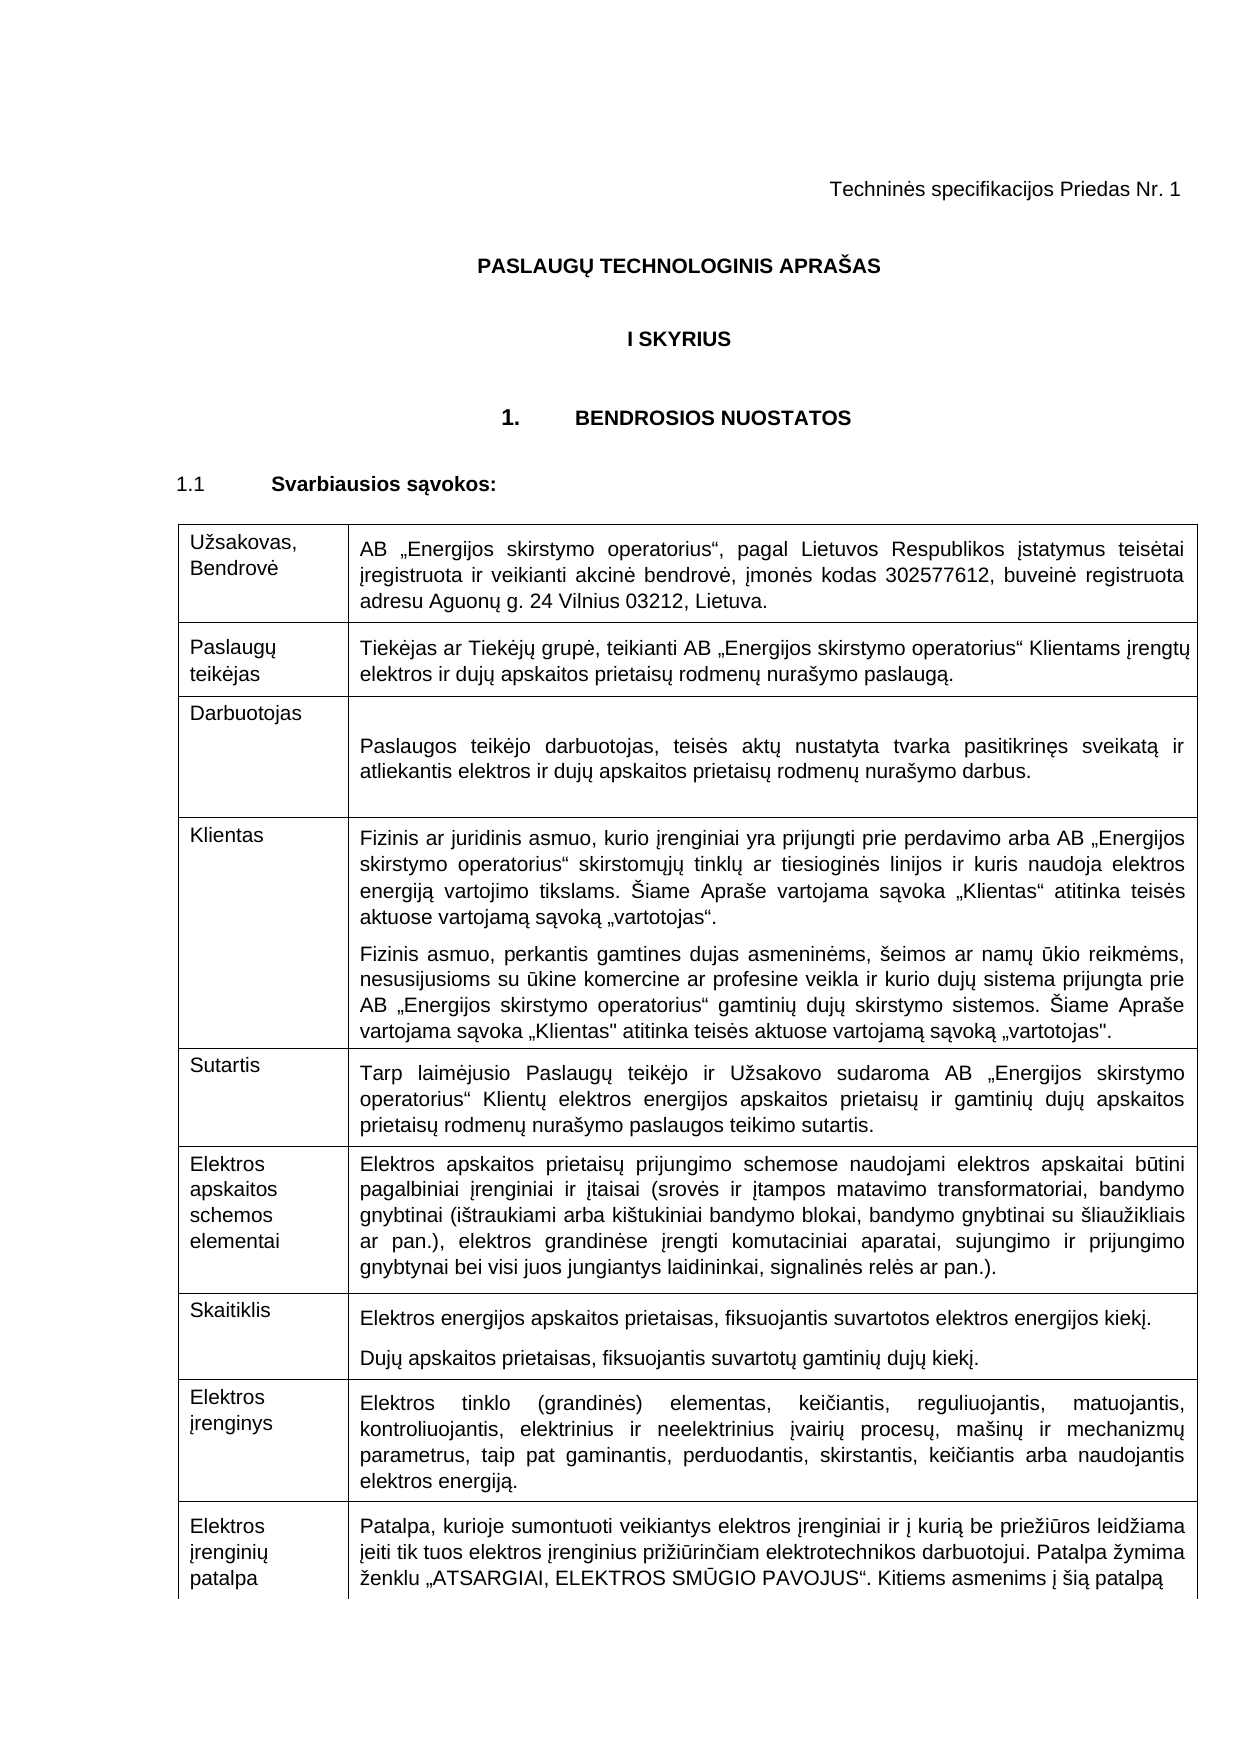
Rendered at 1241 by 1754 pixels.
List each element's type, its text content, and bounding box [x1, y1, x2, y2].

table_cell Skaitiklis [179, 1294, 348, 1379]
table_cell Patalpa, kurioje sumontuoti veikiantys elektros įrenginiai ir į kurią be priežiūros leidžiama įeiti tik tuos elektros įrenginius prižiūrinčiam elektrotechnikos darbuotojui. Patalpa žymima ženklu „ATSARGIAI, ELEKTROS SMŪGIO PAVOJUS“. Kitiems asmenims į šią patalpą [349, 1502, 1197, 1599]
table_cell Fizinis ar juridinis asmuo, kurio įrenginiai yra prijungti prie perdavimo arba AB „Energijos skirstymo operatorius“ skirstomųjų tinklų ar tiesioginės linijos ir kuris naudoja elektros energiją vartojimo tikslams. Šiame Apraše vartojama sąvoka „Klientas“ atitinka teisės aktuose vartojamą sąvoką „vartotojas“. Fizinis asmuo, perkantis gamtines dujas asmeninėms, šeimos ar namų ūkio reikmėms, nesusijusioms su ūkine komercine ar profesine veikla ir kurio dujų sistema prijungta prie AB „Energijos skirstymo operatorius“ gamtinių dujų skirstymo sistemos. Šiame Apraše vartojama sąvoka „Klientas" atitinka teisės aktuose vartojamą sąvoką „vartotojas". [349, 818, 1197, 1048]
table_cell Elektros apskaitos schemos elementai [179, 1147, 348, 1292]
text I SKYRIUS [177, 327, 1181, 351]
table_cell Tarp laimėjusio Paslaugų teikėjo ir Užsakovo sudaroma AB „Energijos skirstymo operatorius“ Klientų elektros energijos apskaitos prietaisų ir gamtinių dujų apskaitos prietaisų rodmenų nurašymo paslaugos teikimo sutartis. [349, 1049, 1197, 1146]
table_cell Paslaugos teikėjo darbuotojas, teisės aktų nustatyta tvarka pasitikrinęs sveikatą ir atliekantis elektros ir dujų apskaitos prietaisų rodmenų nurašymo darbus. [349, 697, 1197, 817]
table_header AB „Energijos skirstymo operatorius“, pagal Lietuvos Respublikos įstatymus teisėtai įregistruota ir veikianti akcinė bendrovė, įmonės kodas 302577612, buveinė registruota adresu Aguonų g. 24 Vilnius 03212, Lietuva. [349, 525, 1197, 622]
table_cell Elektros įrenginys [179, 1380, 348, 1501]
subtitle 1. BENDROSIOS NUOSTATOS [177, 404, 1187, 430]
text 1.1 Svarbiausios sąvokos: [176, 472, 1187, 496]
text Techninės specifikacijos Priedas Nr. 1 [177, 177, 1181, 201]
table_cell Elektros energijos apskaitos prietaisas, fiksuojantis suvartotos elektros energijos kiekį. Dujų apskaitos prietaisas, fiksuojantis suvartotų gamtinių dujų kiekį. [349, 1294, 1197, 1379]
table_cell Elektros tinklo (grandinės) elementas, keičiantis, reguliuojantis, matuojantis, kontroliuojantis, elektrinius ir neelektrinius įvairių procesų, mašinų ir mechanizmų parametrus, taip pat gaminantis, perduodantis, skirstantis, keičiantis arba naudojantis elektros energiją. [349, 1380, 1197, 1501]
table_header Užsakovas, Bendrovė [179, 525, 348, 622]
table_cell Elektros įrenginių patalpa [179, 1502, 348, 1599]
table_cell Paslaugų teikėjas [179, 623, 348, 696]
table_cell Darbuotojas [179, 697, 348, 817]
table_cell Klientas [179, 818, 348, 1048]
table_cell Elektros apskaitos prietaisų prijungimo schemose naudojami elektros apskaitai būtini pagalbiniai įrenginiai ir įtaisai (srovės ir įtampos matavimo transformatoriai, bandymo gnybtinai (ištraukiami arba kištukiniai bandymo blokai, bandymo gnybtinai su šliaužikliais ar pan.), elektros grandinėse įrengti komutaciniai aparatai, sujungimo ir prijungimo gnybtynai bei visi juos jungiantys laidininkai, signalinės relės ar pan.). [349, 1147, 1197, 1292]
text PASLAUGŲ TECHNOLOGINIS APRAŠAS [177, 253, 1181, 277]
table_cell Tiekėjas ar Tiekėjų grupė, teikianti AB „Energijos skirstymo operatorius“ Klientams įrengtų elektros ir dujų apskaitos prietaisų rodmenų nurašymo paslaugą. [349, 623, 1197, 696]
table_cell Sutartis [179, 1049, 348, 1146]
